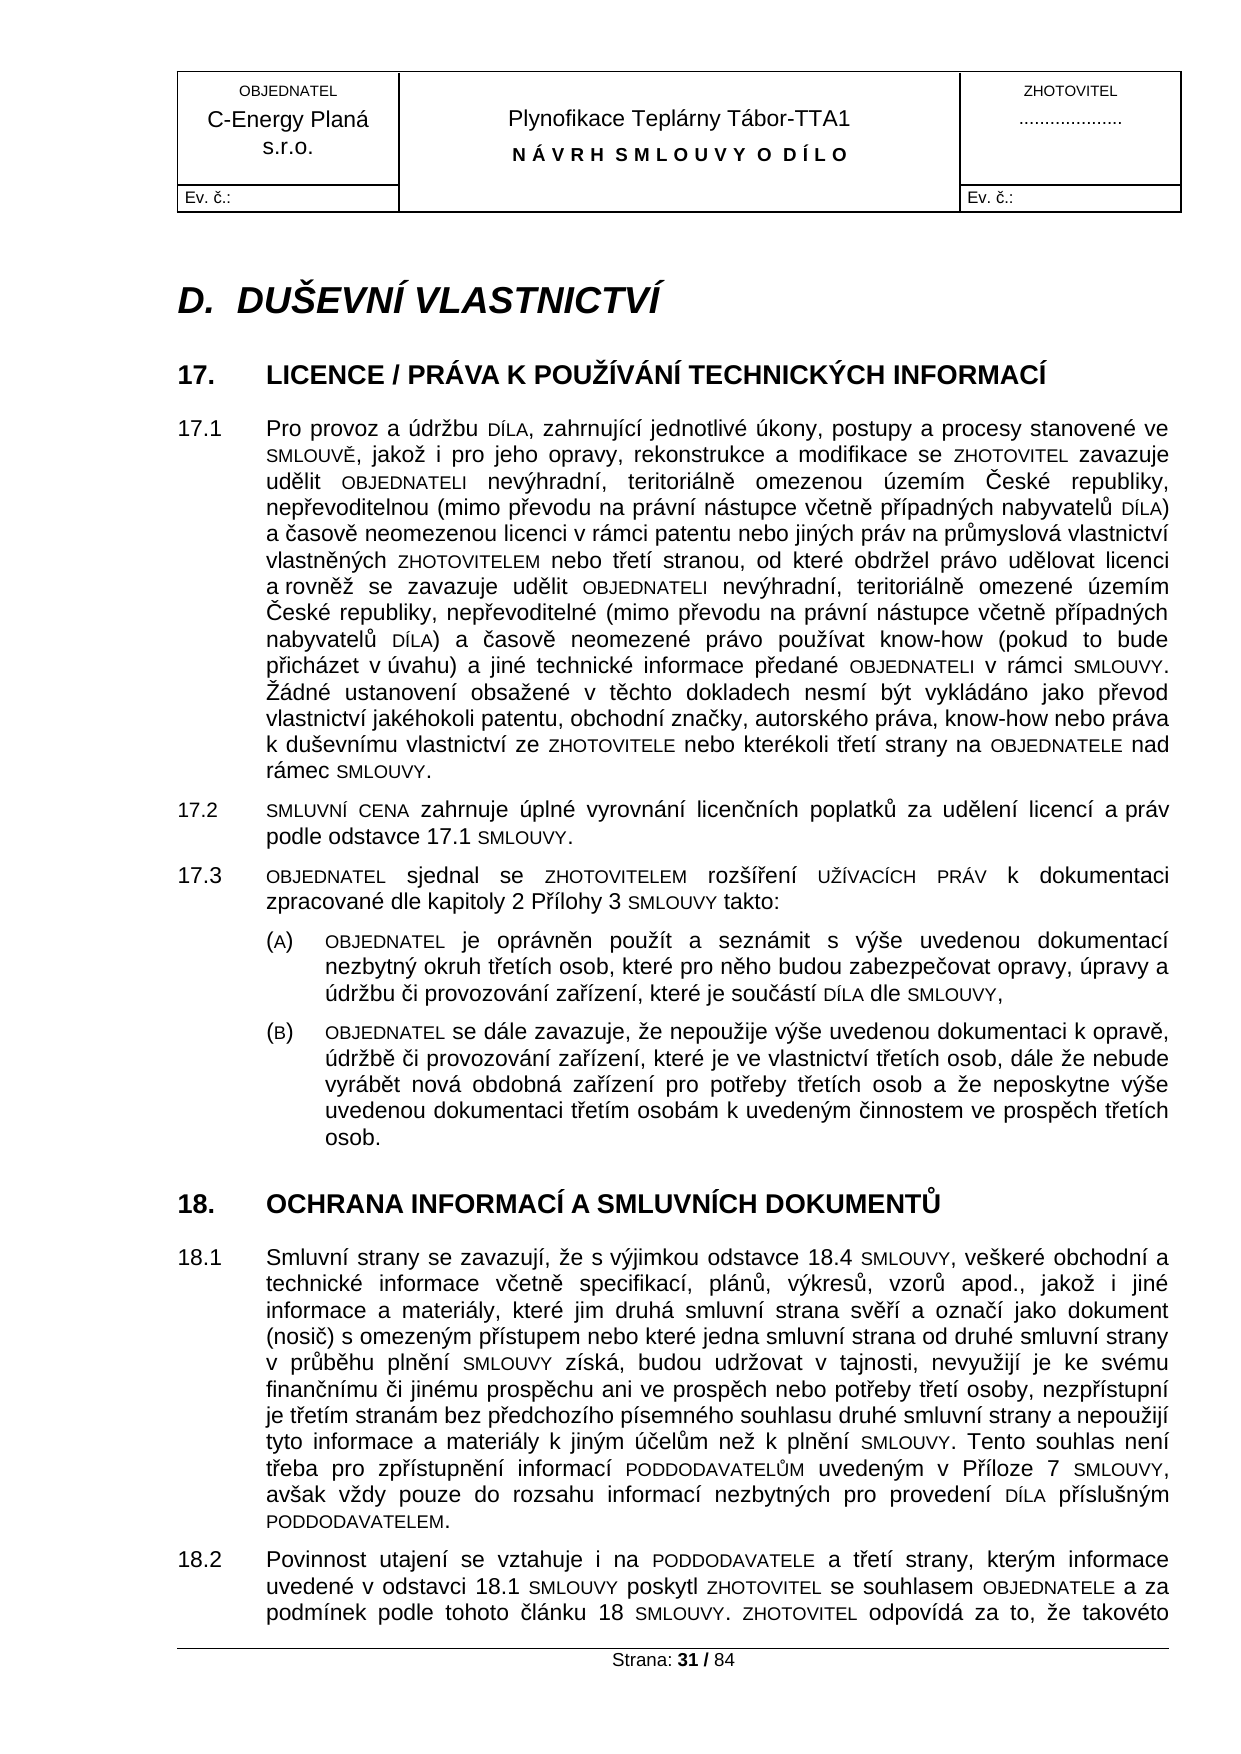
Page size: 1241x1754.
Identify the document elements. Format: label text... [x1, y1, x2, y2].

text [177, 1546, 1169, 1625]
subtitle ochrana informací a smluvních dokumentů [177, 1188, 1169, 1219]
subtitle objednatel se dále zavazuje, že nepoužije výše uvedenou dokumentaci k opravě, údržbě či provozování zařízení, které je ve vlastnictví třetích osob, dále že nebude vyrábět nová obdobná zařízení pro potřeby třetích osob a že neposkytne výše uvedenou dokumentaci třetím osobám k uvedeným činnostem ve prospěch třetích osob. [266, 1018, 1169, 1150]
subtitle licence / práva k používání technických informací [177, 359, 1169, 390]
text objednatel sjednal se zhotovitelem rozšíření užívacích práv k dokumentaci zpracované dle kapitoly 2 Přílohy 3 smlouvy takto: [177, 862, 1169, 914]
text Smluvní strany se zavazují, že s výjimkou odstavce 18.4 smlouvy, veškeré obchodní a technické informace včetně specifikací, plánů, výkresů, vzorů apod., jakož i jiné informace a materiály, které jim druhá smluvní strana svěří a označí jako dokument (nosič) s omezeným přístupem nebo které jedna smluvní strana od druhé smluvní strany v průběhu plnění smlouvy získá, budou udržovat v tajnosti, nevyužijí je ke svému finančnímu či jinému prospěchu ani ve prospěch nebo potřeby třetí osoby, nezpřístupní je třetím stranám bez předchozího písemného souhlasu druhé smluvní strany a nepoužijí tyto informace a materiály k jiným účelům než k plnění smlouvy. Tento souhlas není třeba pro zpřístupnění informací poddodavatelům uvedeným v Příloze 7 smlouvy, avšak vždy pouze do rozsahu informací nezbytných pro provedení díla příslušným poddodavatelem. [177, 1244, 1169, 1534]
text Pro provoz a údržbu díla, zahrnující jednotlivé úkony, postupy a procesy stanovené ve smlouvě, jakož i pro jeho opravy, rekonstrukce a modifikace se zhotovitel zavazuje udělit objednateli nevýhradní, teritoriálně omezenou územím České republiky, nepřevoditelnou (mimo převodu na právní nástupce včetně případných nabyvatelů díla) a časově neomezenou licenci v rámci patentu nebo jiných práv na průmyslová vlastnictví vlastněných zhotovitelem nebo třetí stranou, od které obdržel právo udělovat licenci a rovněž se zavazuje udělit objednateli nevýhradní, teritoriálně omezené územím České republiky, nepřevoditelné (mimo převodu na právní nástupce včetně případných nabyvatelů díla) a časově neomezené právo používat know-how (pokud to bude přicházet v úvahu) a jiné technické informace předané objednateli v rámci smlouvy. Žádné ustanovení obsažené v těchto dokladech nesmí být vykládáno jako převod vlastnictví jakéhokoli patentu, obchodní značky, autorského práva, know-how nebo práva k duševnímu vlastnictví ze zhotovitele nebo kterékoli třetí strany na objednatele nad rámec smlouvy. [177, 415, 1169, 784]
subtitle objednatel je oprávněn použít a seznámit s výše uvedenou dokumentací nezbytný okruh třetích osob, které pro něho budou zabezpečovat opravy, úpravy a údržbu či provozování zařízení, které je součástí díla dle smlouvy, [266, 927, 1169, 1006]
text smluvní cena zahrnuje úplné vyrovnání licenčních poplatků za udělení licencí a práv podle odstavce 17.1 smlouvy. [177, 796, 1169, 849]
subtitle Duševní vlastnictví [177, 278, 1169, 321]
